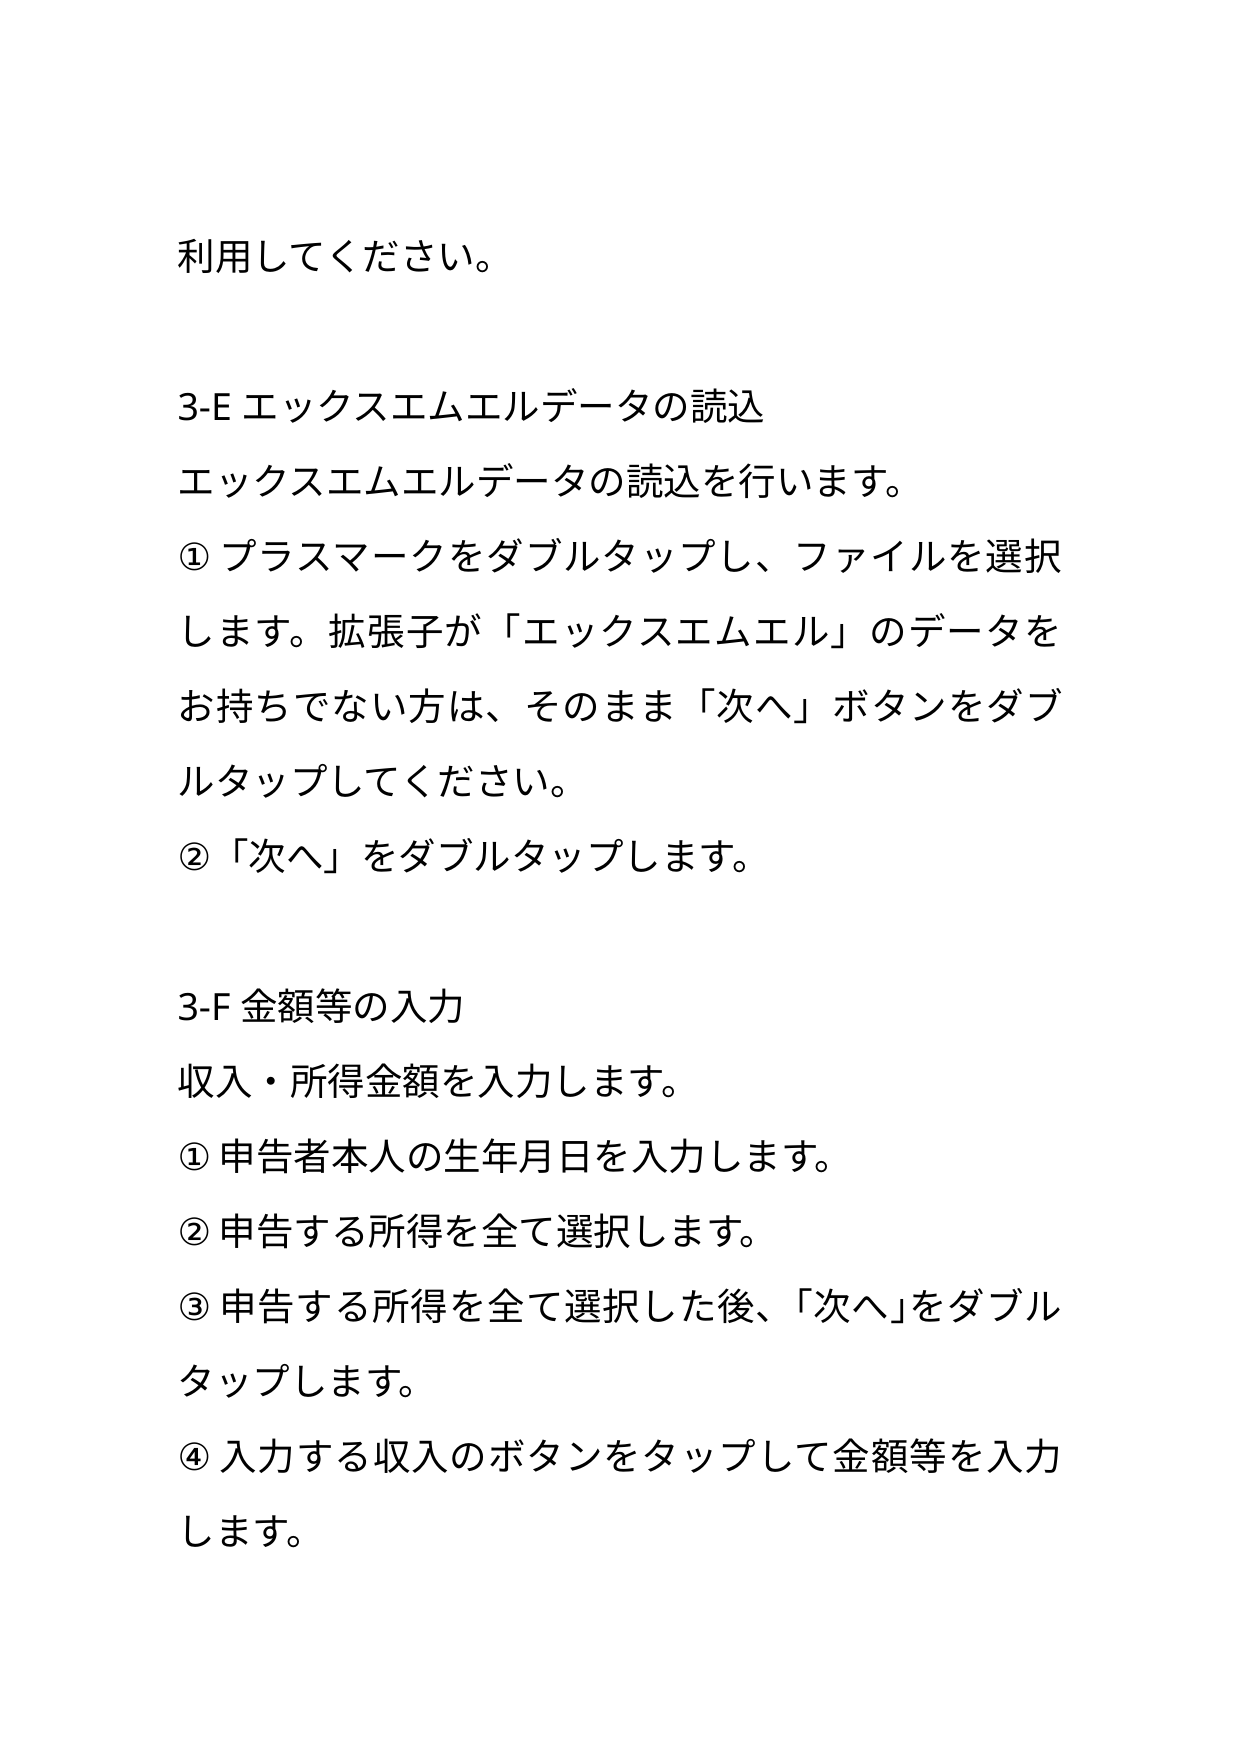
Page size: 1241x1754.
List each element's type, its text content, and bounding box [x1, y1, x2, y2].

text エックスエムエルデータの読込を行います。 [177, 442, 1063, 517]
text ②申告する所得を全て選択します。 [177, 1192, 1063, 1267]
text 3-E エックスエムエルデータの読込 [177, 367, 1063, 442]
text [177, 217, 1063, 292]
text 収入・所得金額を入力します。 [177, 1042, 1063, 1117]
text ②「次へ」をダブルタップします。 [177, 817, 1063, 892]
text ③申告する所得を全て選択した後、｢次へ｣をダブルタップします。 [177, 1267, 1063, 1417]
text ①プラスマークをダブルタップし、ファイルを選択します。拡張子が「エックスエムエル」のデータをお持ちでない方は、そのまま「次へ」ボタンをダブルタップしてください。 [177, 517, 1063, 817]
text ①申告者本人の生年月日を入力します。 [177, 1117, 1063, 1192]
text ④入力する収入のボタンをタップして金額等を入力します。 [177, 1417, 1063, 1567]
text 3-F 金額等の入力 [177, 967, 1063, 1042]
